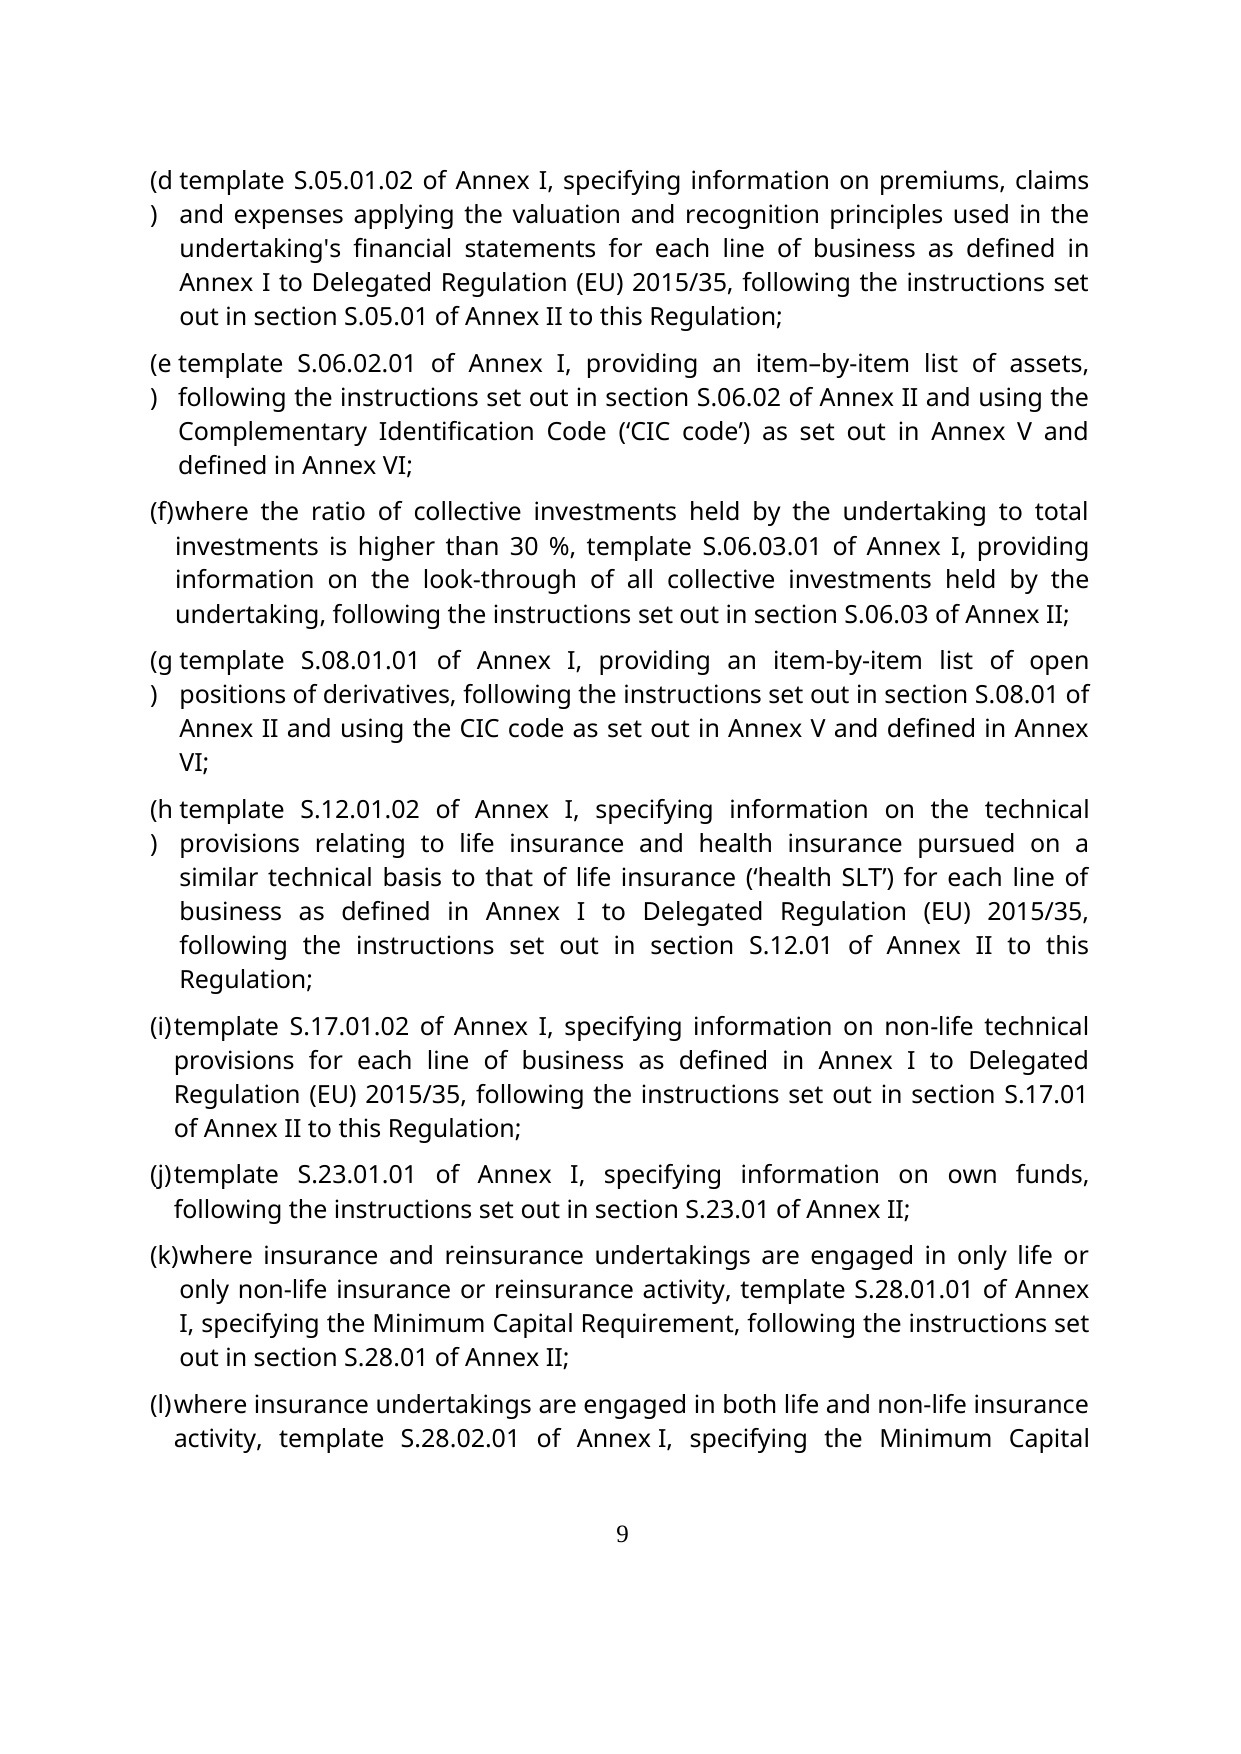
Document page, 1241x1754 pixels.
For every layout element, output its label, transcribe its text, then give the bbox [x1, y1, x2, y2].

table_header (f) [150, 482, 175, 630]
table_header (i) [150, 996, 173, 1145]
table_header (j) [150, 1145, 173, 1225]
table_header (g) [150, 630, 179, 779]
table_header template S.08.01.01 of Annex I, providing an item-by-item list of open positions of derivatives, following the instructions set out in section S.08.01 of Annex II and using the CIC code as set out in Annex V and defined in Annex VI; [179, 630, 1090, 779]
table_header template S.05.01.02 of Annex I, specifying information on premiums, claims and expenses applying the valuation and recognition principles used in the undertaking's financial statements for each line of business as defined in Annex I to Delegated Regulation (EU) 2015/35, following the instructions set out in section S.05.01 of Annex II to this Regulation; [179, 150, 1090, 333]
table_header (d) [150, 150, 179, 333]
table_header (k) [150, 1225, 179, 1374]
table_header template S.23.01.01 of Annex I, specifying information on own funds, following the instructions set out in section S.23.01 of Annex II; [174, 1145, 1090, 1225]
table_header template S.17.01.02 of Annex I, specifying information on non-life technical provisions for each line of business as defined in Annex I to Delegated Regulation (EU) 2015/35, following the instructions set out in section S.17.01 of Annex II to this Regulation; [174, 996, 1090, 1145]
table_header where insurance and reinsurance undertakings are engaged in only life or only non-life insurance or reinsurance activity, template S.28.01.01 of Annex I, specifying the Minimum Capital Requirement, following the instructions set out in section S.28.01 of Annex II; [179, 1225, 1090, 1374]
table_header (e) [150, 333, 178, 482]
table_header (h) [150, 779, 179, 996]
table_header template S.12.01.02 of Annex I, specifying information on the technical provisions relating to life insurance and health insurance pursued on a similar technical basis to that of life insurance (‘health SLT’) for each line of business as defined in Annex I to Delegated Regulation (EU) 2015/35, following the instructions set out in section S.12.01 of Annex II to this Regulation; [179, 779, 1090, 996]
table_header template S.06.02.01 of Annex I, providing an item–by-item list of assets, following the instructions set out in section S.06.02 of Annex II and using the Complementary Identification Code (‘CIC code’) as set out in Annex V and defined in Annex VI; [178, 333, 1090, 482]
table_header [174, 1374, 1090, 1455]
table_header (l) [150, 1374, 173, 1455]
table_header where the ratio of collective investments held by the undertaking to total investments is higher than 30 %, template S.06.03.01 of Annex I, providing information on the look-through of all collective investments held by the undertaking, following the instructions set out in section S.06.03 of Annex II; [175, 482, 1090, 630]
